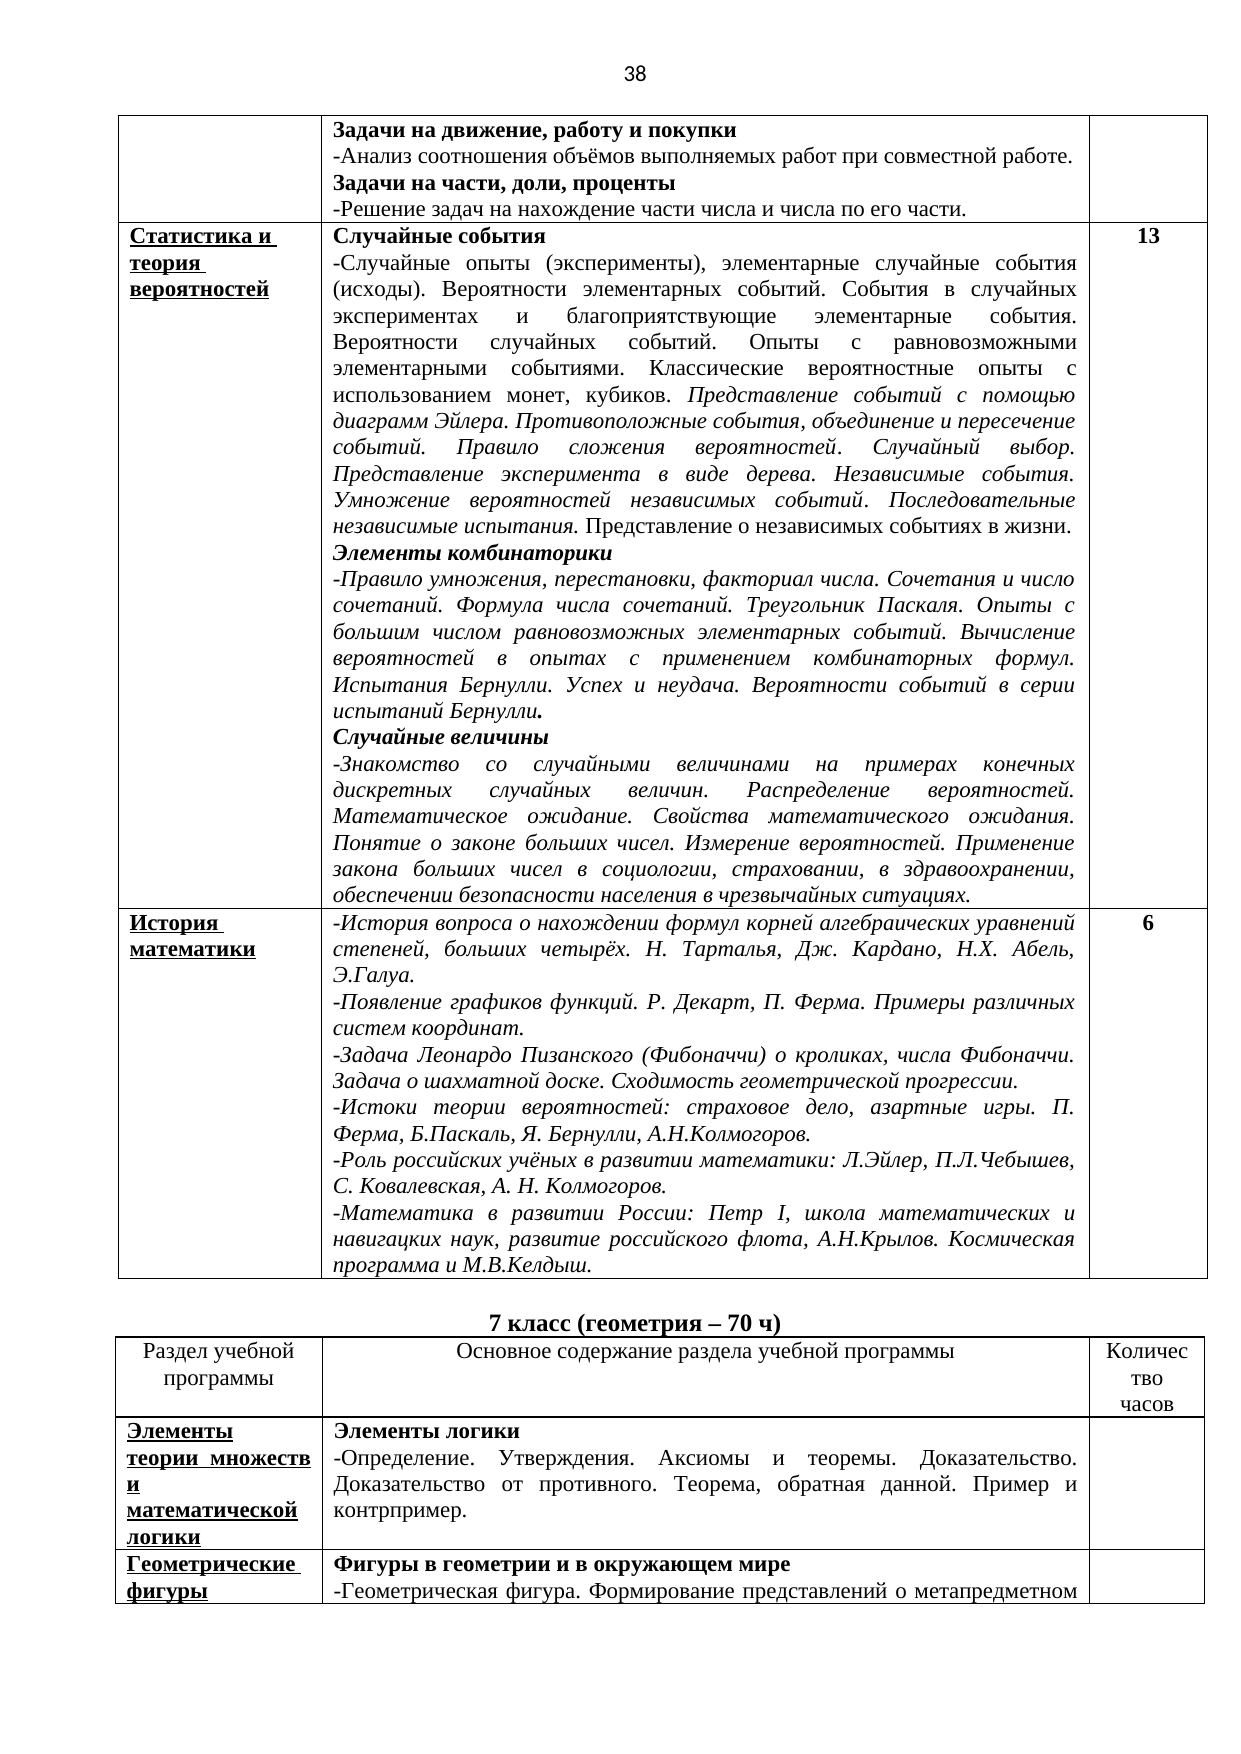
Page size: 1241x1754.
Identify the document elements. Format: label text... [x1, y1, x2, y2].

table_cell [322, 116, 1089, 222]
table_cell Статистика и теория вероятностей [119, 223, 321, 908]
table_cell Элементы логики -Определение. Утверждения. Аксиомы и теоремы. Доказательство. Доказательство от противного. Теорема, обратная данной. Пример и контрпример. [323, 1418, 1089, 1549]
table_cell 10 [1090, 116, 1207, 222]
table_header Количество часов [1090, 1338, 1204, 1416]
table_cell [323, 1550, 1089, 1603]
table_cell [116, 1550, 322, 1603]
table_header Раздел учебной программы [116, 1338, 322, 1416]
table_cell -История вопроса о нахождении формул корней алгебраических уравнений степеней, больших четырёх. Н. Тарталья, Дж. Кардано, Н.Х. Абель, Э.Галуа. -Появление графиков функций. Р. Декарт, П. Ферма. Примеры различных систем координат. -Задача Леонардо Пизанского (Фибоначчи) о кроликах, числа Фибоначчи. Задача о шахматной доске. Сходимость геометрической прогрессии. -Истоки теории вероятностей: страховое дело, азартные игры. П. Ферма, Б.Паскаль, Я. Бернулли, А.Н.Колмогоров. -Роль российских учёных в развитии математики: Л.Эйлер, П.Л.Чебышев, С. Ковалевская, А. Н. Колмогоров. -Математика в развитии России: Петр I, школа математических и навигацких наук, развитие российского флота, А.Н.Крылов. Космическая программа и М.В.Келдыш. [322, 909, 1089, 1278]
table_header Основное содержание раздела учебной программы [323, 1338, 1089, 1416]
table_cell 6 [1090, 909, 1207, 1278]
table_cell Случайные события -Случайные опыты (эксперименты), элементарные случайные события (исходы). Вероятности элементарных событий. События в случайных экспериментах и благоприятствующие элементарные события. Вероятности случайных событий. Опыты с равновозможными элементарными событиями. Классические вероятностные опыты с использованием монет, кубиков. Представление событий с помощью диаграмм Эйлера. Противоположные события, объединение и пересечение событий. Правило сложения вероятностей. Случайный выбор. Представление эксперимента в виде дерева. Независимые события. Умножение вероятностей независимых событий. Последовательные независимые испытания. Представление о независимых событиях в жизни. Элементы комбинаторики -Правило умножения, перестановки, факториал числа. Сочетания и число сочетаний. Формула числа сочетаний. Треугольник Паскаля. Опыты с большим числом равновозможных элементарных событий. Вычисление вероятностей в опытах с применением комбинаторных формул. Испытания Бернулли. Успех и неудача. Вероятности событий в серии испытаний Бернулли. Случайные величины -Знакомство со случайными величинами на примерах конечных дискретных случайных величин. Распределение вероятностей. Математическое ожидание. Свойства математического ожидания. Понятие о законе больших чисел. Измерение вероятностей. Применение закона больших чисел в социологии, страховании, в здравоохранении, обеспечении безопасности населения в чрезвычайных ситуациях. [322, 223, 1089, 908]
table_cell 13 [1090, 223, 1207, 908]
table_cell [1090, 1418, 1204, 1549]
table_cell Элементы теории множеств и математической логики [116, 1418, 322, 1549]
table_cell [1090, 1550, 1204, 1603]
text 7 класс (геометрия – 70 ч) [118, 1308, 1152, 1336]
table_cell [119, 116, 321, 222]
table_cell История математики [119, 909, 321, 1278]
